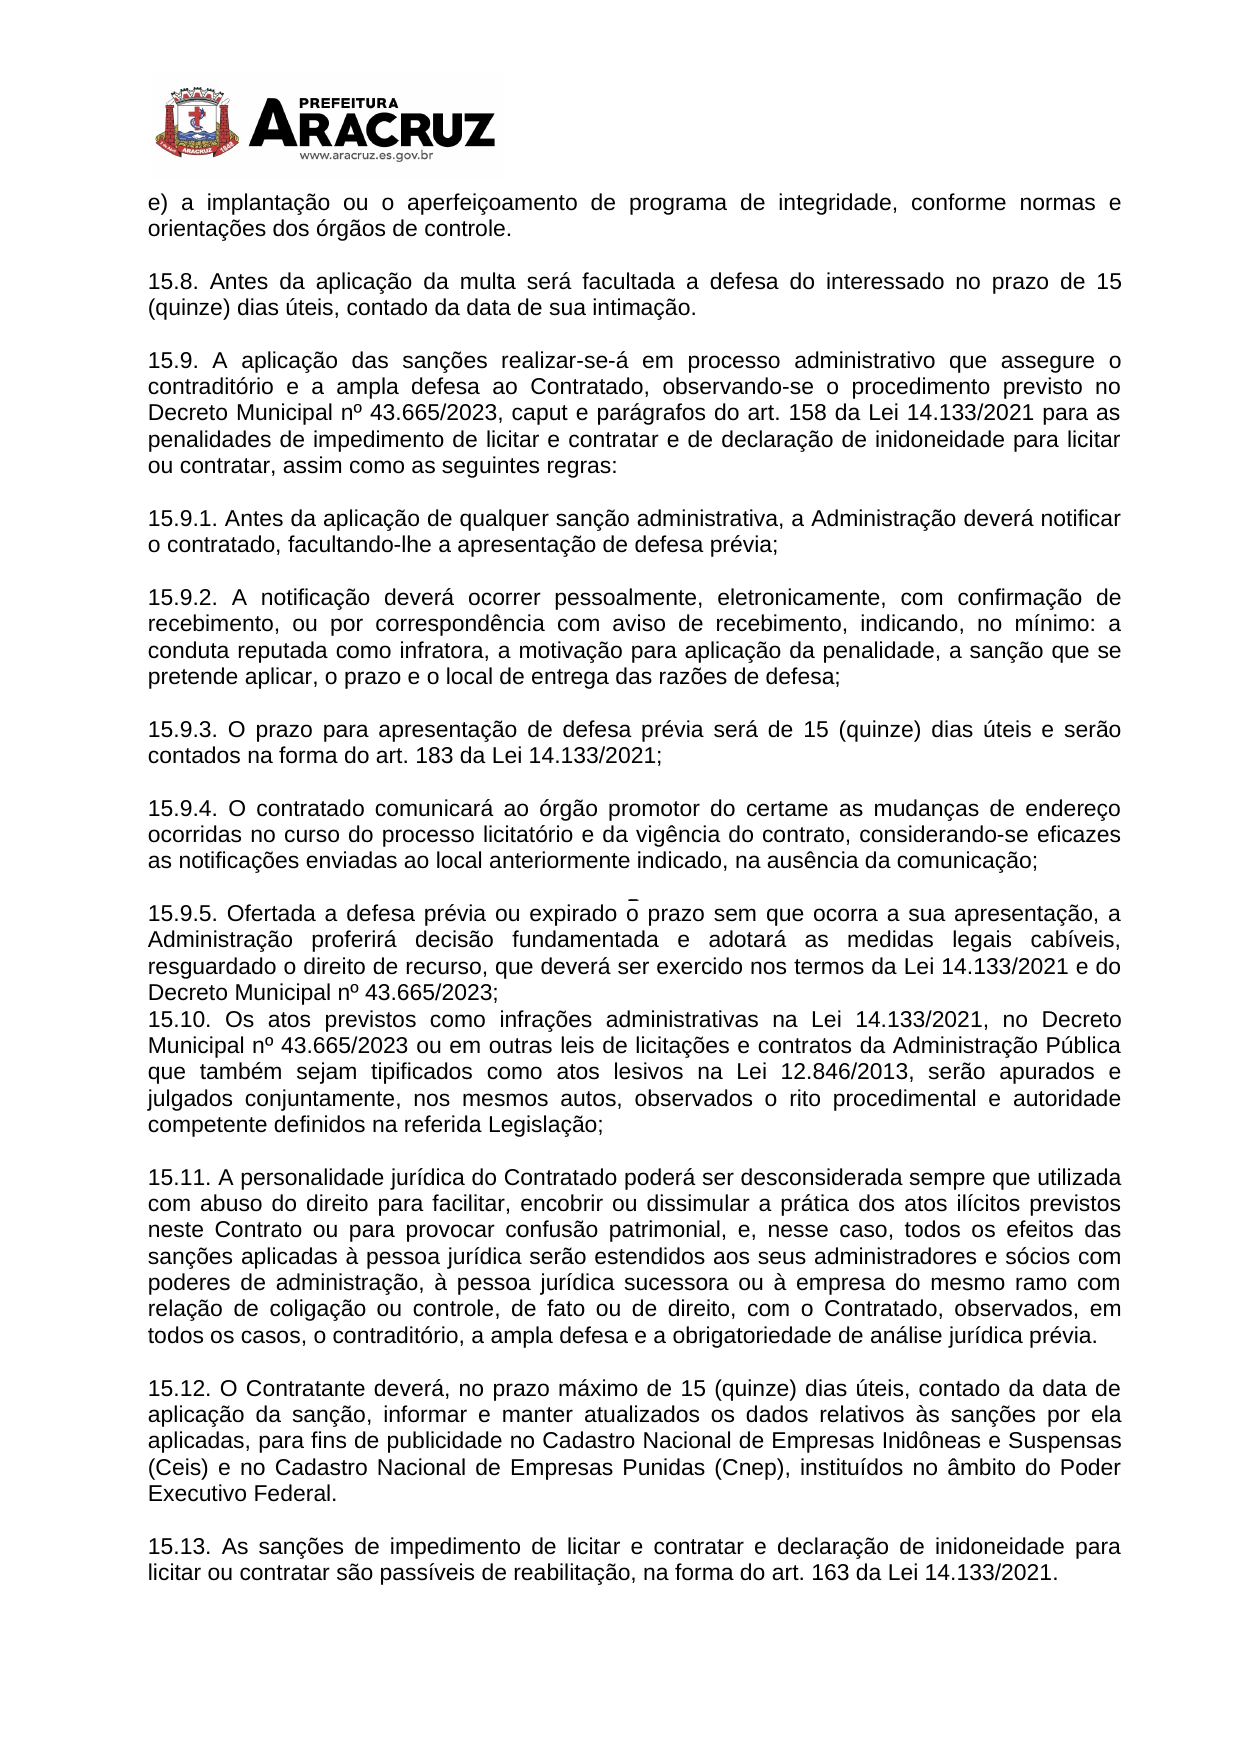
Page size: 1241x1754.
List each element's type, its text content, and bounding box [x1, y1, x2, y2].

list 15.9.1. Antes da aplicação de qualquer sanção administrativa, a Administração deverá notificar o contratado, facultando-lhe a apresentação de defesa prévia; [148, 505, 1122, 557]
list 15.12. O Contratante deverá, no prazo máximo de 15 (quinze) dias úteis, contado da data de aplicação da sanção, informar e manter atualizados os dados relativos às sanções por ela aplicadas, para fins de publicidade no Cadastro Nacional de Empresas Inidôneas e Suspensas (Ceis) e no Cadastro Nacional de Empresas Punidas (Cnep), instituídos no âmbito do Poder Executivo Federal. [148, 1374, 1122, 1506]
list 15.9.5. Ofertada a defesa prévia ou expirado o prazo sem que ocorra a sua apresentação, a Administração proferirá decisão fundamentada e adotará as medidas legais cabíveis, resguardado o direito de recurso, que deverá ser exercido nos termos da Lei 14.133/2021 e do Decreto Municipal nº 43.665/2023; [148, 900, 1122, 1006]
list 15.10. Os atos previstos como infrações administrativas na Lei 14.133/2021, no Decreto Municipal nº 43.665/2023 ou em outras leis de licitações e contratos da Administração Pública que também sejam tipificados como atos lesivos na Lei 12.846/2013, serão apurados e julgados conjuntamente, nos mesmos autos, observados o rito procedimental e autoridade competente definidos na referida Legislação; [148, 1006, 1122, 1137]
list 15.9. A aplicação das sanções realizar-se-á em processo administrativo que assegure o contraditório e a ampla defesa ao Contratado, observando-se o procedimento previsto no Decreto Municipal nº 43.665/2023, caput e parágrafos do art. 158 da Lei 14.133/2021 para as penalidades de impedimento de licitar e contratar e de declaração de inidoneidade para licitar ou contratar, assim como as seguintes regras: [148, 347, 1122, 478]
list 15.9.4. O contratado comunicará ao órgão promotor do certame as mudanças de endereço ocorridas no curso do processo licitatório e da vigência do contrato, considerando-se eficazes as notificações enviadas ao local anteriormente indicado, na ausência da comunicação; [148, 795, 1122, 874]
list 15.9.3. O prazo para apresentação de defesa prévia será de 15 (quinze) dias úteis e serão contados na forma do art. 183 da Lei 14.133/2021; [148, 716, 1122, 768]
list 15.11. A personalidade jurídica do Contratado poderá ser desconsiderada sempre que utilizada com abuso do direito para facilitar, encobrir ou dissimular a prática dos atos ilícitos previstos neste Contrato ou para provocar confusão patrimonial, e, nesse caso, todos os efeitos das sanções aplicadas à pessoa jurídica serão estendidos aos seus administradores e sócios com poderes de administração, à pessoa jurídica sucessora ou à empresa do mesmo ramo com relação de coligação ou controle, de fato ou de direito, com o Contratado, observados, em todos os casos, o contraditório, a ampla defesa e a obrigatoriedade de análise jurídica prévia. [148, 1164, 1122, 1348]
list 15.8. Antes da aplicação da multa será facultada a defesa do interessado no prazo de 15 (quinze) dias úteis, contado da data de sua intimação. [148, 268, 1122, 320]
list e) a implantação ou o aperfeiçoamento de programa de integridade, conforme normas e orientações dos órgãos de controle. [148, 188, 1122, 241]
picture [151, 73, 504, 180]
list 15.9.2. A notificação deverá ocorrer pessoalmente, eletronicamente, com confirmação de recebimento, ou por correspondência com aviso de recebimento, indicando, no mínimo: a conduta reputada como infratora, a motivação para aplicação da penalidade, a sanção que se pretende aplicar, o prazo e o local de entrega das razões de defesa; [148, 584, 1122, 689]
list 15.13. As sanções de impedimento de licitar e contratar e declaração de inidoneidade para licitar ou contratar são passíveis de reabilitação, na forma do art. 163 da Lei 14.133/2021. [148, 1533, 1122, 1585]
